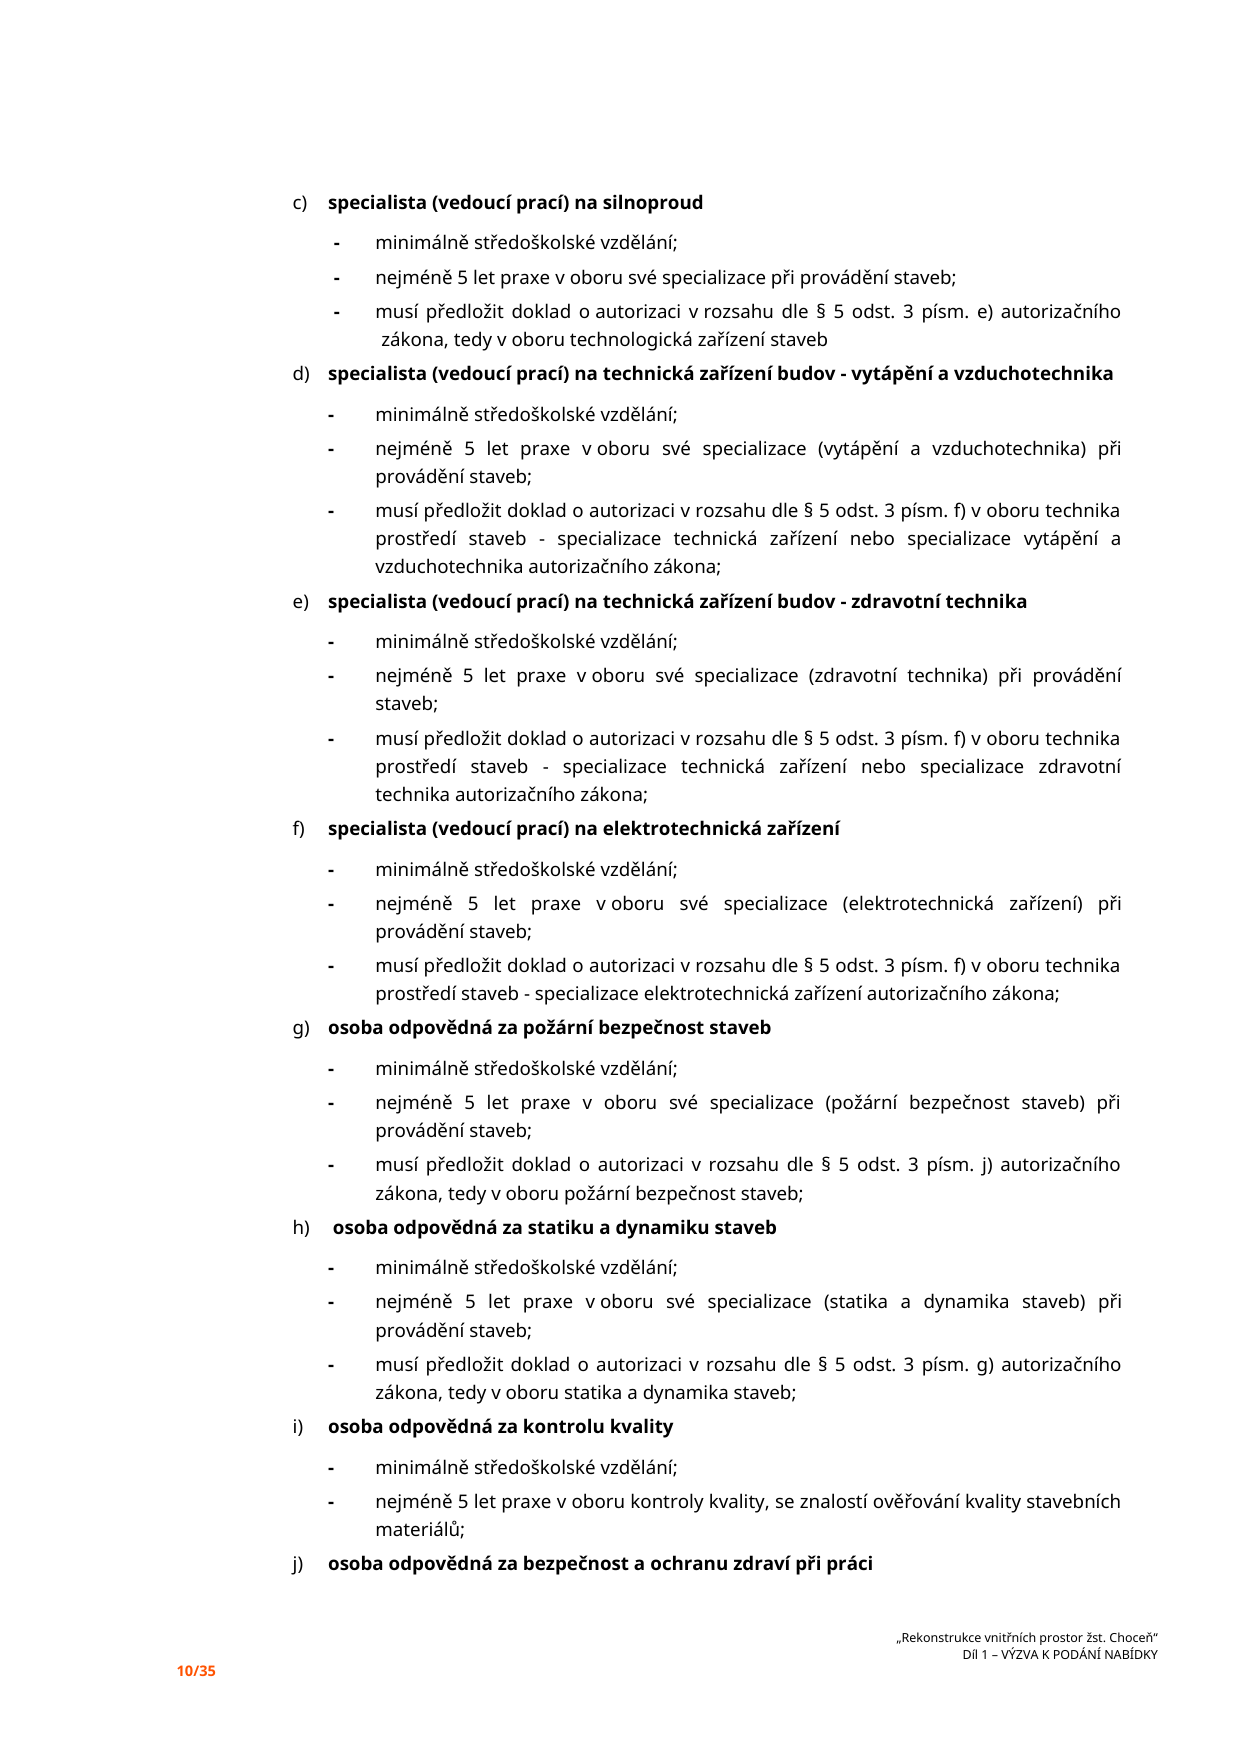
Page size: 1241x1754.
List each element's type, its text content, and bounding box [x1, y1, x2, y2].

text nejméně 5 let praxe v oboru své specializace (požární bezpečnost staveb) při provádění staveb; [328, 1089, 1122, 1143]
text minimálně středoškolské vzdělání; [334, 230, 1122, 255]
text minimálně středoškolské vzdělání; [328, 1055, 1122, 1081]
text minimálně středoškolské vzdělání; [328, 628, 1122, 654]
text osoba odpovědná za požární bezpečnost staveb [292, 1015, 1122, 1040]
text nejméně 5 let praxe v oboru své specializace (statika a dynamika staveb) při provádění staveb; [328, 1289, 1122, 1342]
text musí předložit doklad o autorizaci v rozsahu dle § 5 odst. 3 písm. g) autorizačního zákona, tedy v oboru statika a dynamika staveb; [328, 1351, 1122, 1405]
text musí předložit doklad o autorizaci v rozsahu dle § 5 odst. 3 písm. e) autorizačního zákona, tedy v oboru technologická zařízení staveb [334, 298, 1122, 352]
text osoba odpovědná za statiku a dynamiku staveb [292, 1214, 1122, 1239]
text musí předložit doklad o autorizaci v rozsahu dle § 5 odst. 3 písm. j) autorizačního zákona, tedy v oboru požární bezpečnost staveb; [328, 1152, 1122, 1205]
text specialista (vedoucí prací) na technická zařízení budov - vytápění a vzduchotechnika [292, 361, 1122, 386]
text nejméně 5 let praxe v oboru své specializace (vytápění a vzduchotechnika) při provádění staveb; [328, 435, 1122, 489]
list specialista (vedoucí prací) na silnoproud [292, 189, 1122, 215]
text osoba odpovědná za kontrolu kvality [292, 1413, 1122, 1439]
text nejméně 5 let praxe v oboru své specializace (zdravotní technika) při provádění staveb; [328, 663, 1122, 716]
text nejméně 5 let praxe v oboru své specializace (elektrotechnická zařízení) při provádění staveb; [328, 890, 1122, 944]
text minimálně středoškolské vzdělání; [328, 856, 1122, 881]
text specialista (vedoucí prací) na technická zařízení budov - zdravotní technika [292, 588, 1122, 613]
text musí předložit doklad o autorizaci v rozsahu dle § 5 odst. 3 písm. f) v oboru technika prostředí staveb - specializace elektrotechnická zařízení autorizačního zákona; [328, 952, 1122, 1006]
text nejméně 5 let praxe v oboru kontroly kvality, se znalostí ověřování kvality stavebních materiálů; [328, 1488, 1122, 1542]
text musí předložit doklad o autorizaci v rozsahu dle § 5 odst. 3 písm. f) v oboru technika prostředí staveb - specializace technická zařízení nebo specializace zdravotní technika autorizačního zákona; [328, 725, 1122, 807]
text osoba odpovědná za bezpečnost a ochranu zdraví při práci [292, 1551, 1122, 1576]
text musí předložit doklad o autorizaci v rozsahu dle § 5 odst. 3 písm. f) v oboru technika prostředí staveb - specializace technická zařízení nebo specializace vytápění a vzduchotechnika autorizačního zákona; [328, 498, 1122, 579]
text minimálně středoškolské vzdělání; [328, 401, 1122, 427]
text nejméně 5 let praxe v oboru své specializace při provádění staveb; [334, 264, 1122, 289]
text specialista (vedoucí prací) na elektrotechnická zařízení [292, 815, 1122, 841]
text minimálně středoškolské vzdělání; [328, 1254, 1122, 1280]
text minimálně středoškolské vzdělání; [328, 1454, 1122, 1479]
